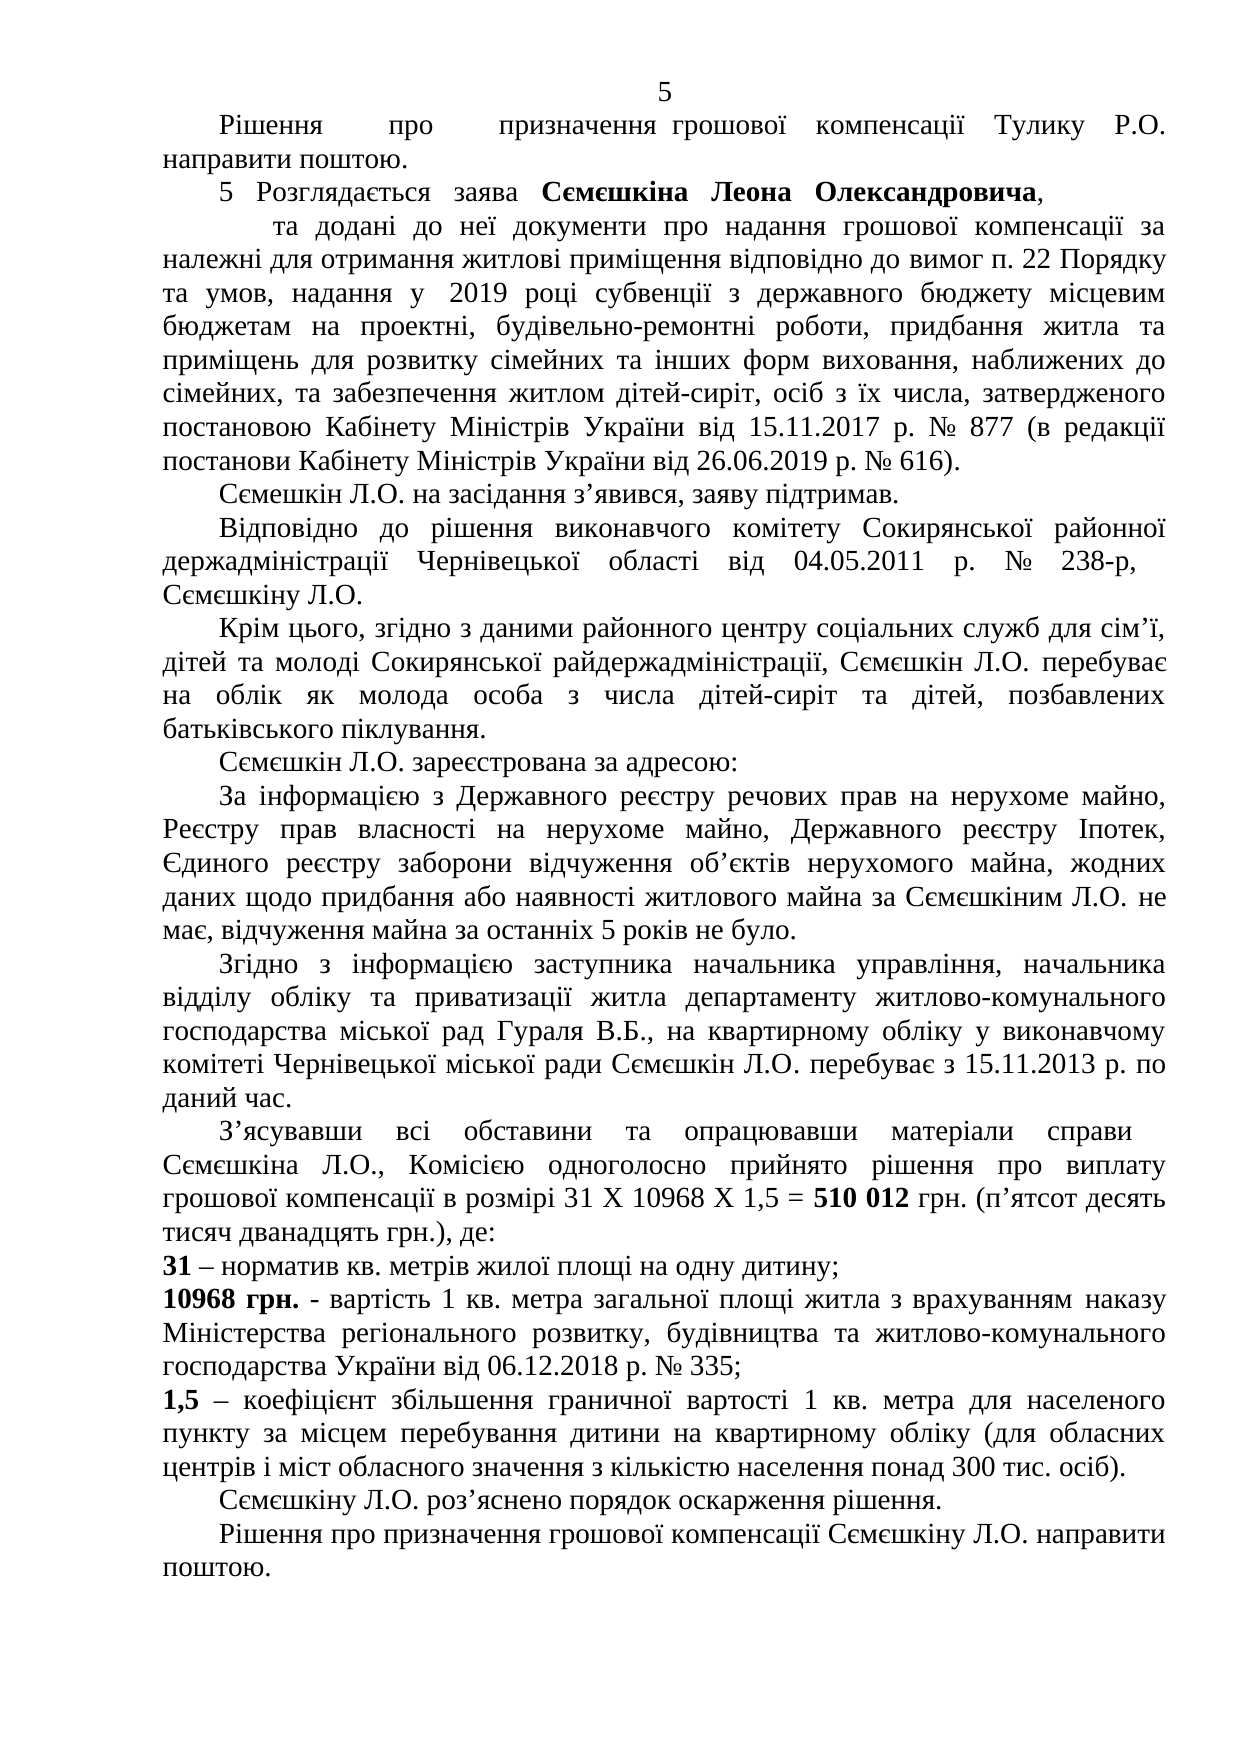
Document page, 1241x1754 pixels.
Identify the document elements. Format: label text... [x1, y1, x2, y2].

text Сємєшкіну Л.О. роз’яснено порядок оскарження рішення. [162, 1482, 1167, 1516]
text З’ясувавши всі обставини та опрацювавши матеріали справи Сємєшкіна Л.О., Комісією одноголосно прийнято рішення про виплату грошової компенсації в розмірі 31 Х 10968 Х 1,5 = 510 012 грн. (п’ятсот десять тисяч дванадцять грн.), де: [162, 1113, 1167, 1248]
text Крім цього, згідно з даними районного центру соціальних служб для сім’ї, дітей та молоді Сокирянської райдержадміністрації, Сємєшкін Л.О. перебуває на облік як молода особа з числа дітей-сиріт та дітей, позбавлених батьківського піклування. [162, 610, 1167, 744]
text Сємєшкін Л.О. зареєстрована за адресою: вул. Й.Главки, 4-Б, м. Чернівці. [162, 744, 1167, 778]
text За інформацією з Державного реєстру речових прав на нерухоме майно, Реєстру прав власності на нерухоме майно, Державного реєстру Іпотек, Єдиного реєстру заборони відчуження об’єктів нерухомого майна, жодних даних щодо придбання або наявності житлового майна за Сємєшкіним Л.О. не має, відчуження майна за останніх 5 років не було. [162, 778, 1167, 946]
text Згідно з інформацією заступника начальника управління, начальника відділу обліку та приватизації житла департаменту житлово-комунального господарства міської рад Гураля В.Б., на квартирному обліку у виконавчому комітеті Чернівецької міської ради Сємєшкін Л.О. перебуває з 15.11.2013 р. по даний час. [162, 946, 1167, 1113]
text 1,5 – коефіцієнт збільшення граничної вартості 1 кв. метра для населеного пункту за місцем перебування дитини на квартирному обліку (для обласних центрів і міст обласного значення з кількістю населення понад 300 тис. осіб). [162, 1382, 1167, 1482]
text Рішення про призначення грошової компенсації Тулику Р.О. направити поштою. [162, 107, 1167, 174]
text 5 Розглядається заява Сємєшкіна Леона Олександровича, дитини-сироти, та додані до неї документи про надання грошової компенсації за належні для отримання житлові приміщення відповідно до вимог п. 22 Порядку та умов, надання у 2019 році субвенції з державного бюджету місцевим бюджетам на проектні, будівельно-ремонтні роботи, придбання житла та приміщень для розвитку сімейних та інших форм виховання, наближених до сімейних, та забезпечення житлом дітей-сиріт, осіб з їх числа, затвердженого постановою Кабінету Міністрів України від 15.11.2017 р. № 877 (в редакції постанови Кабінету Міністрів України від 26.06.2019 р. № 616). [162, 174, 1167, 476]
text 10968 грн. - вартість 1 кв. метра загальної площі житла з врахуванням наказу Міністерства регіонального розвитку, будівництва та житлово-комунального господарства України від 06.12.2018 р. № 335; [162, 1281, 1167, 1382]
text Рішення про призначення грошової компенсації Сємєшкіну Л.О. направити поштою. [162, 1516, 1167, 1583]
text Відповідно до рішення виконавчого комітету Сокирянської районної держадміністрації Чернівецької області від 04.05.2011 р. № 238-р, Сємєшкіну Л.О. надано статус дитини-сироти. [162, 510, 1167, 610]
text 31 – норматив кв. метрів жилої площі на одну дитину; [162, 1248, 1167, 1281]
text Сємешкін Л.О. на засідання з’явився, заяву підтримав. [162, 476, 1167, 510]
